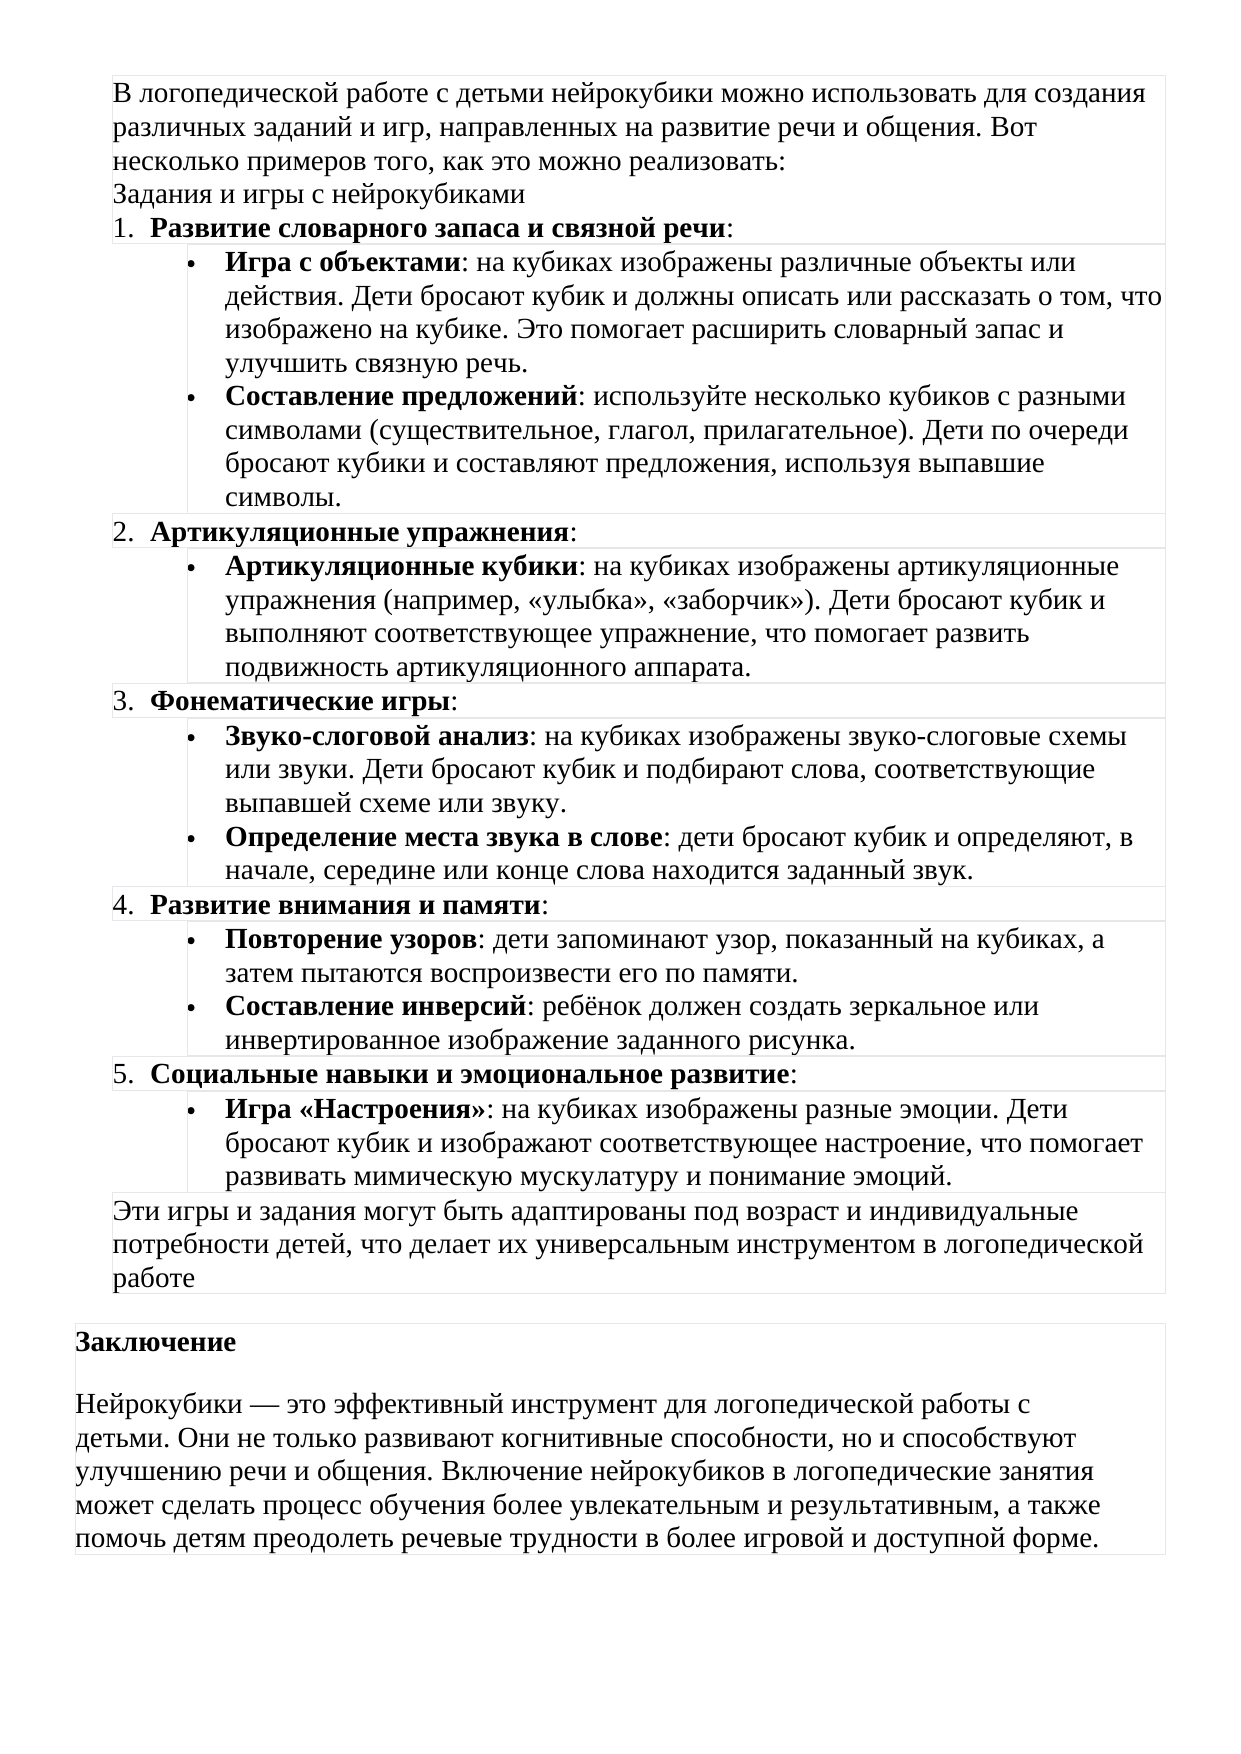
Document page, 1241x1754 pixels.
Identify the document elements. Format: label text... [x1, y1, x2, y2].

text Задания и игры с нейрокубиками [113, 176, 1165, 209]
list Социальные навыки и эмоциональное развитие: [113, 1057, 1165, 1090]
list Артикуляционные кубики: на кубиках изображены артикуляционные упражнения (например, «улыбка», «заборчик»). Дети бросают кубик и выполняют соответствующее упражнение, что помогает развить подвижность артикуляционного аппарата. [188, 549, 1165, 682]
text Эти игры и задания могут быть адаптированы под возраст и индивидуальные потребности детей, что делает их универсальным инструментом в логопедической работе [113, 1193, 1165, 1293]
list Развитие словарного запаса и связной речи: [113, 209, 1165, 243]
list Развитие внимания и памяти: [113, 887, 1165, 920]
list Составление инверсий: ребёнок должен создать зеркальное или инвертированное изображение заданного рисунка. [188, 988, 1165, 1055]
list Фонематические игры: [113, 684, 1165, 717]
list Звуко-слоговой анализ: на кубиках изображены звуко-слоговые схемы или звуки. Дети бросают кубик и подбирают слова, соответствующие выпавшей схеме или звуку. [188, 719, 1165, 818]
list Повторение узоров: дети запоминают узор, показанный на кубиках, а затем пытаются воспроизвести его по памяти. [188, 922, 1165, 988]
list Артикуляционные упражнения: [113, 514, 1165, 547]
list Составление предложений: используйте несколько кубиков с разными символами (существительное, глагол, прилагательное). Дети по очереди бросают кубики и составляют предложения, используя выпавшие символы. [188, 378, 1165, 513]
list Игра с объектами: на кубиках изображены различные объекты или действия. Дети бросают кубик и должны описать или рассказать о том, что изображено на кубике. Это помогает расширить словарный запас и улучшить связную речь. [188, 245, 1165, 378]
text В логопедической работе с детьми нейрокубики можно использовать для создания различных заданий и игр, направленных на развитие речи и общения. Вот несколько примеров того, как это можно реализовать: [113, 76, 1165, 176]
list Определение места звука в слове: дети бросают кубик и определяют, в начале, середине или конце слова находится заданный звук. [188, 818, 1165, 886]
list Игра «Настроения»: на кубиках изображены разные эмоции. Дети бросают кубик и изображают соответствующее настроение, что помогает развивать мимическую мускулатуру и понимание эмоций. [188, 1092, 1165, 1192]
text Нейрокубики — это эффективный инструмент для логопедической работы с детьми. Они не только развивают когнитивные способности, но и способствуют улучшению речи и общения. Включение нейрокубиков в логопедические занятия может сделать процесс обучения более увлекательным и результативным, а также помочь детям преодолеть речевые трудности в более игровой и доступной форме. [76, 1386, 1165, 1554]
text Заключение [76, 1324, 1165, 1357]
